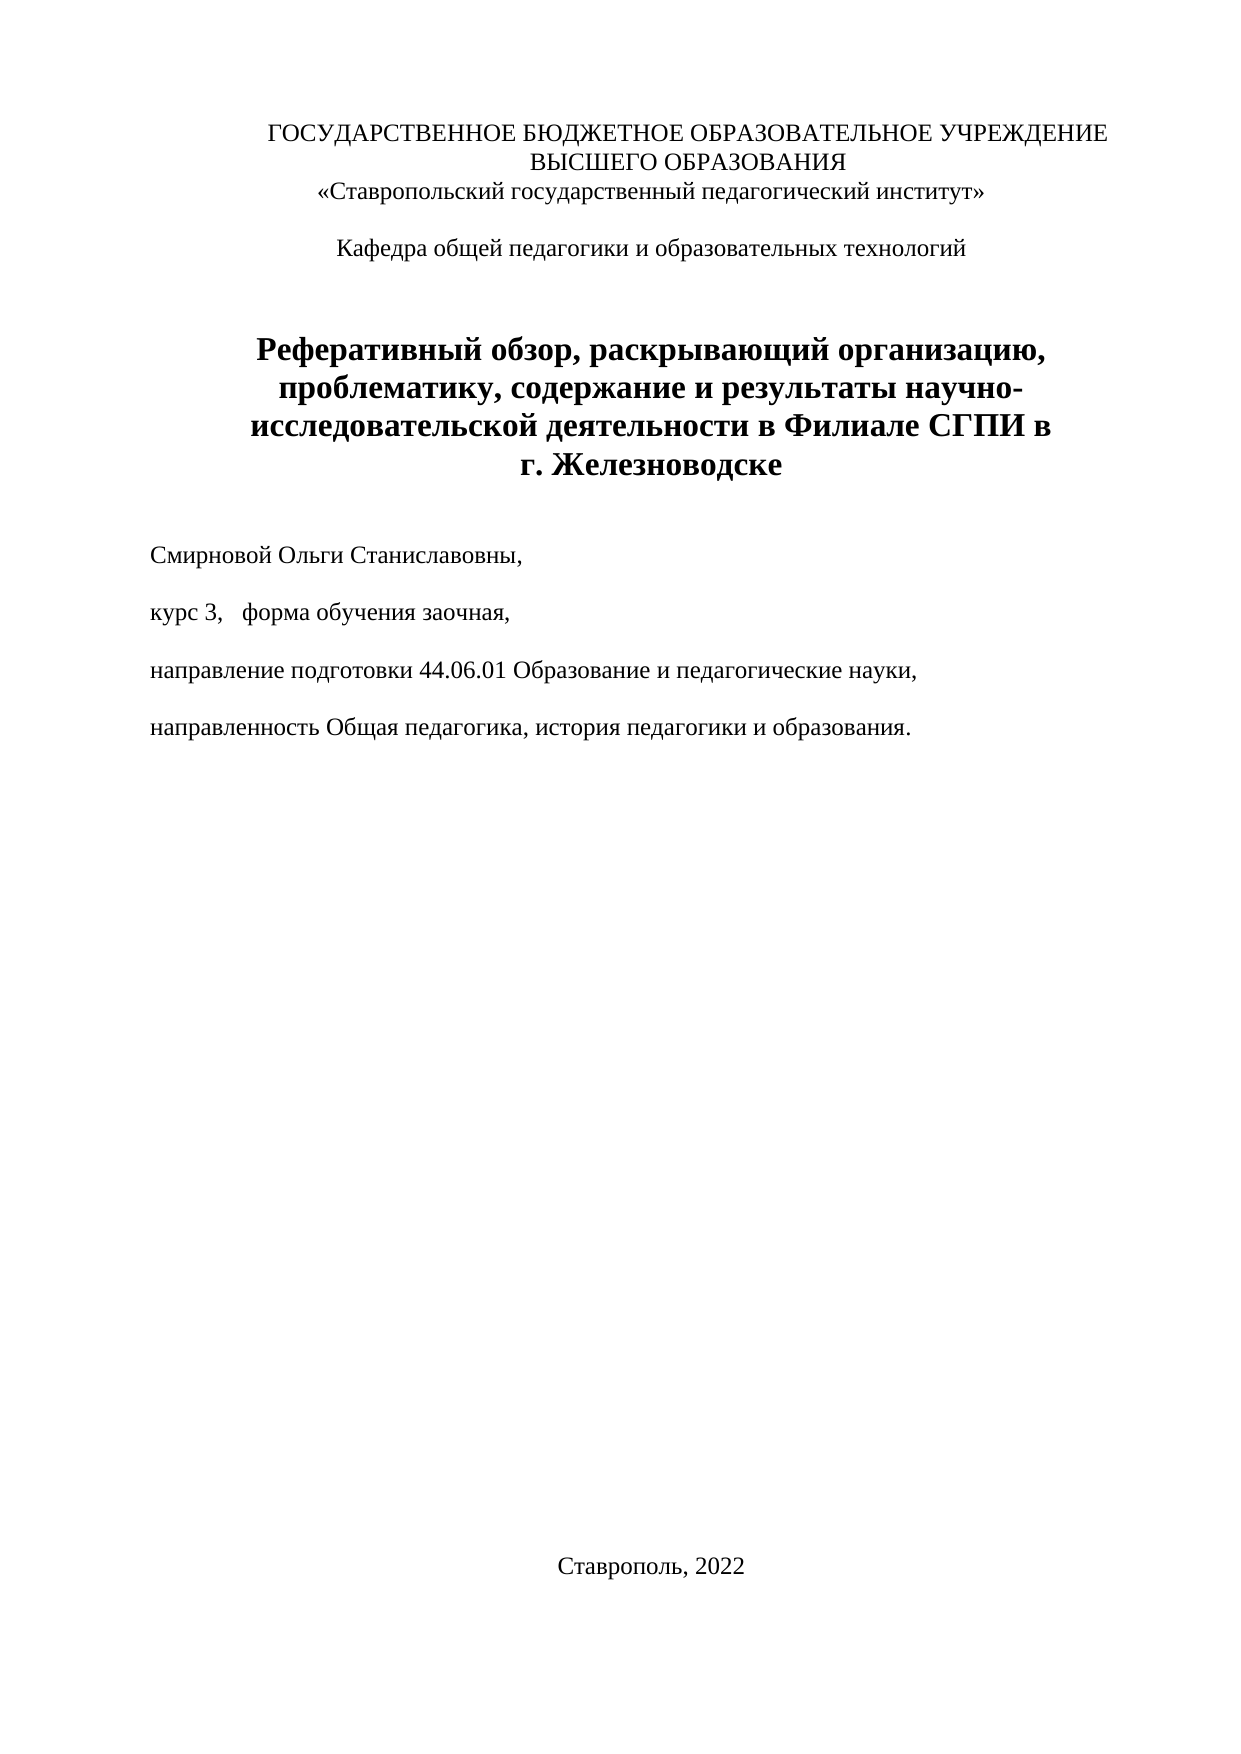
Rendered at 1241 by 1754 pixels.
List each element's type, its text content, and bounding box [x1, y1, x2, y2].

text Реферативный обзор, раскрывающий организацию, [150, 329, 1152, 367]
text г. Железноводске [150, 444, 1152, 482]
text ГОСУДАРСТВЕННОЕ БЮДЖЕТНОЕ ОБРАЗОВАТЕЛЬНОЕ УЧРЕЖДЕНИЕ [150, 118, 1152, 147]
text Кафедра общей педагогики и образовательных технологий [150, 233, 1152, 262]
text Смирновой Ольги Станиславовны, [150, 540, 1152, 569]
text ВЫСШЕГО ОБРАЗОВАНИЯ [150, 147, 1152, 176]
text курс 3, форма обучения заочная, [150, 597, 1152, 626]
text «Ставропольский государственный педагогический институт» [150, 176, 1152, 204]
text направленность Общая педагогика, история педагогики и образования. [150, 712, 1152, 741]
text проблематику, содержание и результаты научно-исследовательской деятельности в Филиале СГПИ в [150, 367, 1152, 444]
text направление подготовки 44.06.01 Образование и педагогические науки, [150, 655, 1152, 684]
text Ставрополь, 2022 [150, 1551, 1152, 1580]
